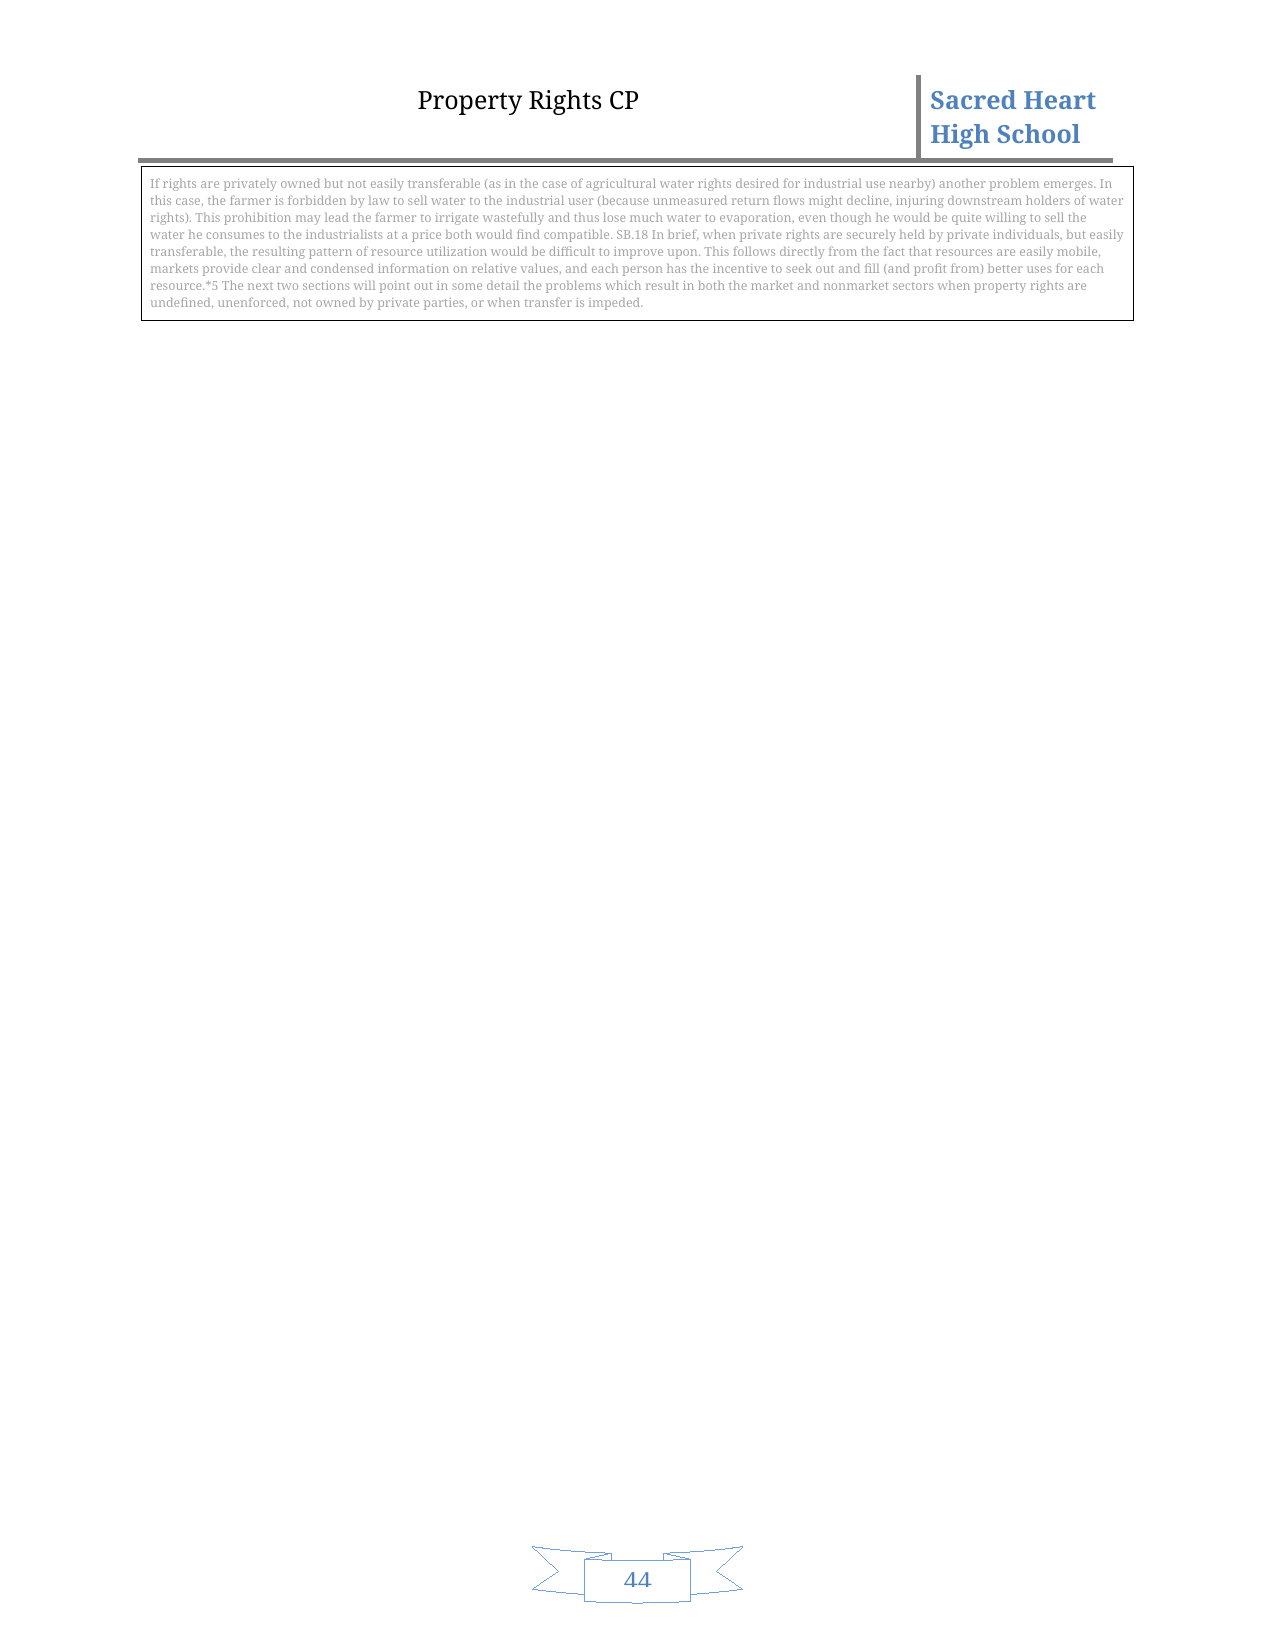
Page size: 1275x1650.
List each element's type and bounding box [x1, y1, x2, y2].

text [142, 167, 1133, 320]
